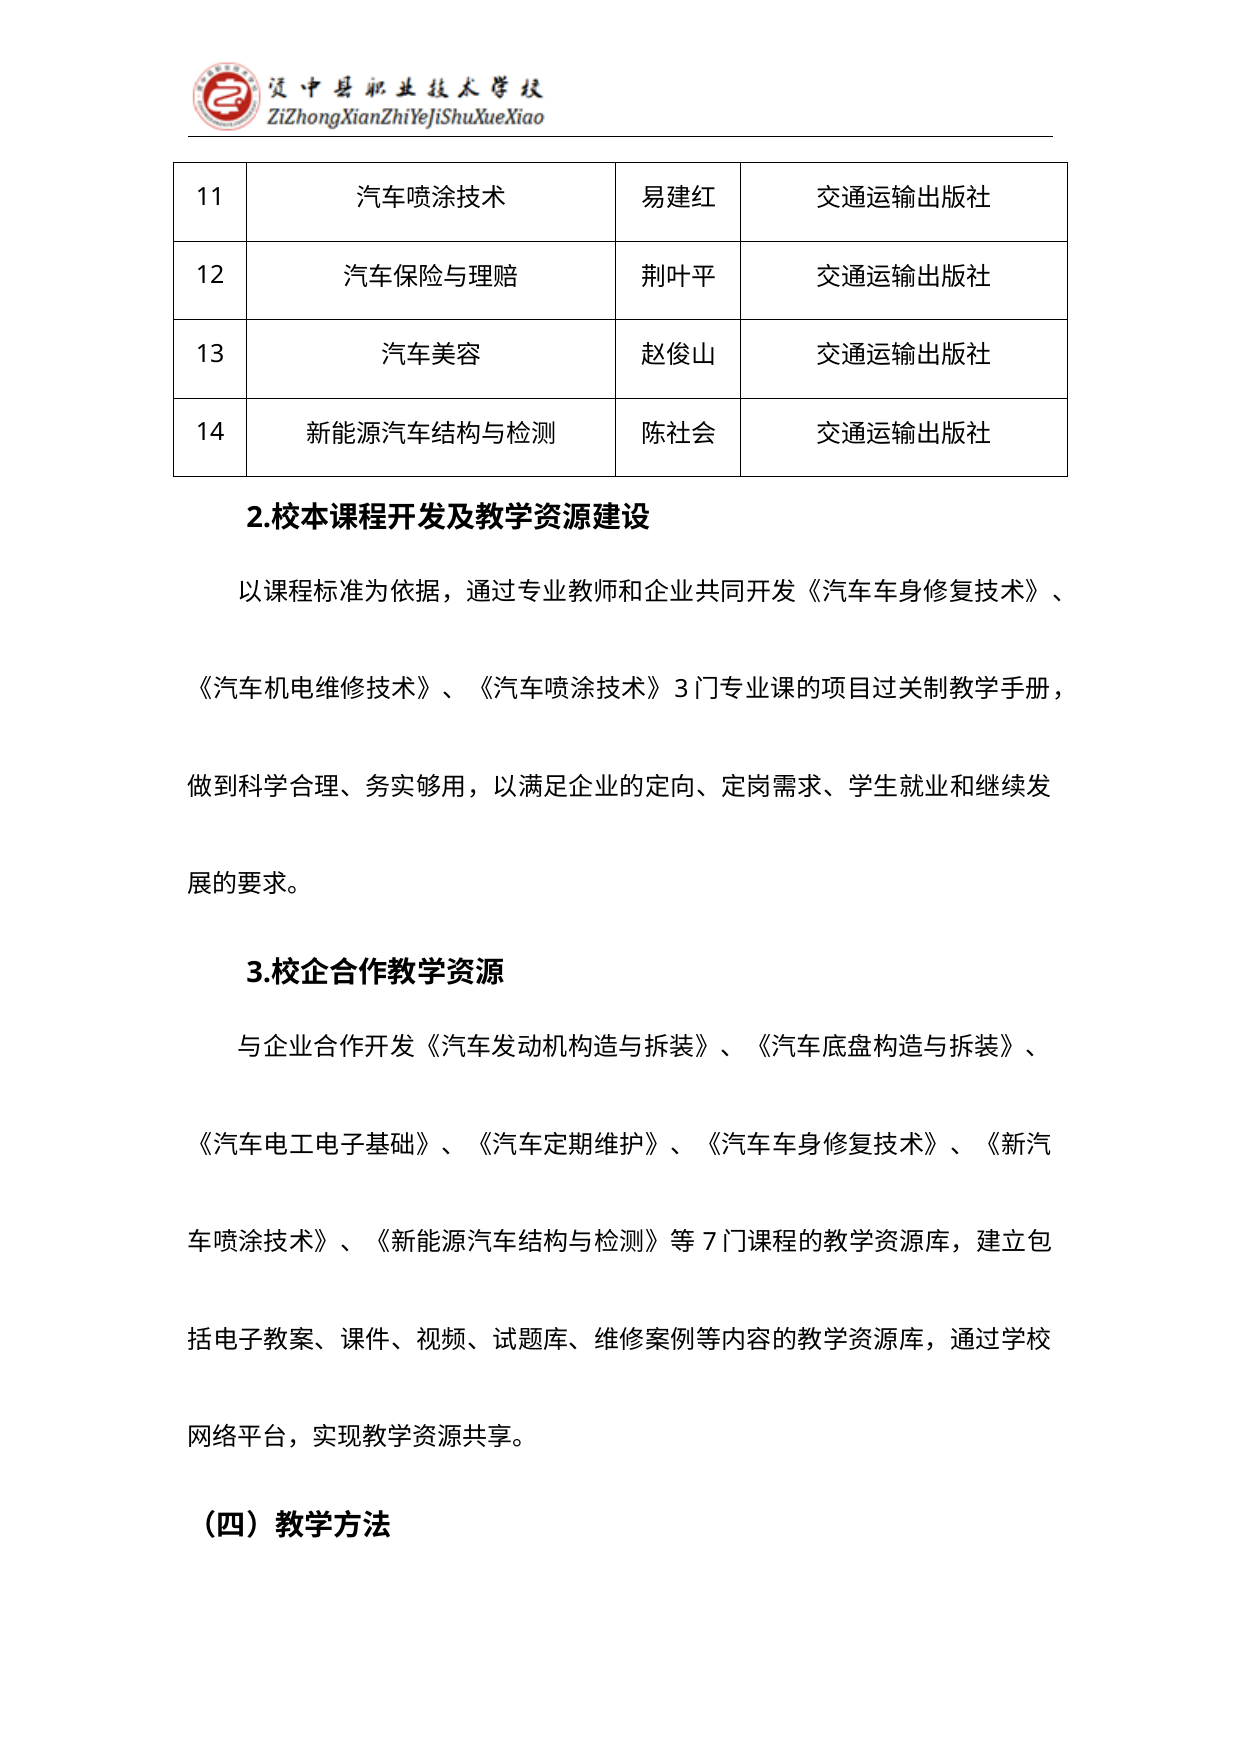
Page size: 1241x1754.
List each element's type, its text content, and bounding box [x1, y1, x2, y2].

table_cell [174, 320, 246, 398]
text 与企业合作开发《汽车发动机构造与拆装》、《汽车底盘构造与拆装》、《汽车电工电子基础》、《汽车定期维护》、《汽车车身修复技术》、《新汽车喷涂技术》、《新能源汽车结构与检测》等7门课程的教学资源库，建立包括电子教案、课件、视频、试题库、维修案例等内容的教学资源库，通过学校网络平台，实现教学资源共享。 [187, 1012, 1053, 1467]
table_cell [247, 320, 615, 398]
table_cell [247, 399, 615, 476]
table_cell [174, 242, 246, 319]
text 以课程标准为依据，通过专业教师和企业共同开发《汽车车身修复技术》、《汽车机电维修技术》、《汽车喷涂技术》3门专业课的项目过关制教学手册，做到科学合理、务实够用，以满足企业的定向、定岗需求、学生就业和继续发展的要求。 [187, 557, 1053, 914]
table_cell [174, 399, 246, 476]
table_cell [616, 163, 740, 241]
text 2.校本课程开发及教学资源建设 [187, 493, 1053, 536]
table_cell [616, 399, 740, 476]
text （四）教学方法 [187, 1502, 1053, 1544]
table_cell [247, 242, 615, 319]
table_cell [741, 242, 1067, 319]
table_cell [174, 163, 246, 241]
picture [187, 59, 550, 134]
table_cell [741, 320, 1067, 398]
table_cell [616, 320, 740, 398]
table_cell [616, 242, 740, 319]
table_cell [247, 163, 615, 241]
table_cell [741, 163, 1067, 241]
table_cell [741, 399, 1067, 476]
text 3.校企合作教学资源 [187, 949, 1053, 991]
